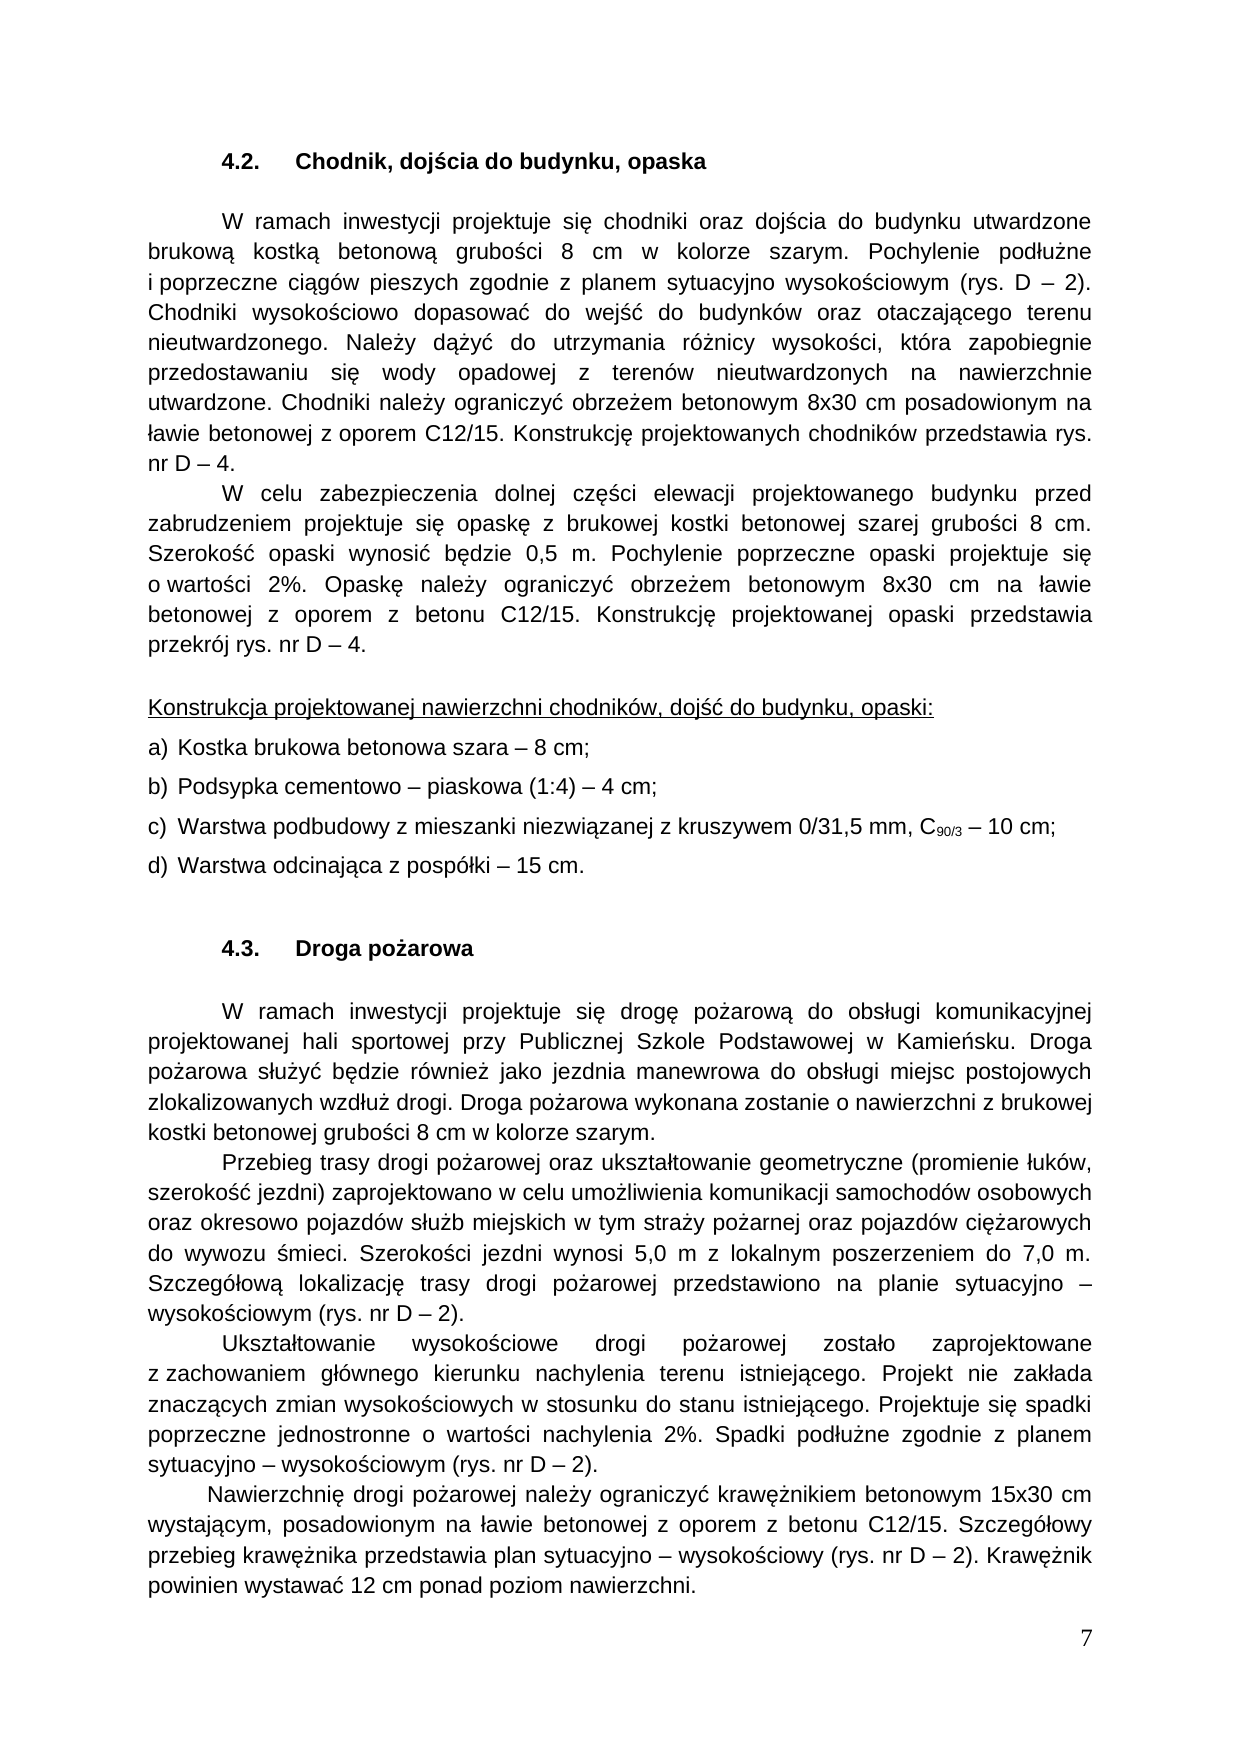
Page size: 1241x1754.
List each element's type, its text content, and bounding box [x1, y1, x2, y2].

list W ramach inwestycji projektuje się chodniki oraz dojścia do budynku utwardzone brukową kostką betonową grubości 8 cm w kolorze szarym. Pochylenie podłużne i poprzeczne ciągów pieszych zgodnie z planem sytuacyjno wysokościowym (rys. D – 2). Chodniki wysokościowo dopasować do wejść do budynków oraz otaczającego terenu nieutwardzonego. Należy dążyć do utrzymania różnicy wysokości, która zapobiegnie przedostawaniu się wody opadowej z terenów nieutwardzonych na nawierzchnie utwardzone. Chodniki należy ograniczyć obrzeżem betonowym 8x30 cm posadowionym na ławie betonowej z oporem C12/15. Konstrukcję projektowanych chodników przedstawia rys. nr D – 4. [148, 208, 1092, 476]
text Droga pożarowa [221, 935, 1092, 961]
list W celu zabezpieczenia dolnej części elewacji projektowanego budynku przed zabrudzeniem projektuje się opaskę z brukowej kostki betonowej szarej grubości 8 cm. Szerokość opaski wynosić będzie 0,5 m. Pochylenie poprzeczne opaski projektuje się o wartości 2%. Opaskę należy ograniczyć obrzeżem betonowym 8x30 cm na ławie betonowej z oporem z betonu C12/15. Konstrukcję projektowanej opaski przedstawia przekrój rys. nr D – 4. [148, 480, 1092, 657]
text W ramach inwestycji projektuje się drogę pożarową do obsługi komunikacyjnej projektowanej hali sportowej przy Publicznej Szkole Podstawowej w Kamieńsku. Droga pożarowa służyć będzie również jako jezdnia manewrowa do obsługi miejsc postojowych zlokalizowanych wzdłuż drogi. Droga pożarowa wykonana zostanie o nawierzchni z brukowej kostki betonowej grubości 8 cm w kolorze szarym. [148, 998, 1092, 1145]
list Podsypka cementowo – piaskowa (1:4) – 4 cm; [148, 773, 1092, 799]
text Przebieg trasy drogi pożarowej oraz ukształtowanie geometryczne (promienie łuków, szerokość jezdni) zaprojektowano w celu umożliwienia komunikacji samochodów osobowych oraz okresowo pojazdów służb miejskich w tym straży pożarnej oraz pojazdów ciężarowych do wywozu śmieci. Szerokości jezdni wynosi 5,0 m z lokalnym poszerzeniem do 7,0 m. Szczegółową lokalizację trasy drogi pożarowej przedstawiono na planie sytuacyjno – wysokościowym (rys. nr D – 2). [148, 1149, 1092, 1326]
text Konstrukcja projektowanej nawierzchni chodników, dojść do budynku, opaski: [148, 694, 1092, 721]
list Kostka brukowa betonowa szara – 8 cm; [148, 734, 1092, 760]
list Warstwa odcinająca z pospółki – 15 cm. [148, 852, 1092, 878]
list Nawierzchnię drogi pożarowej należy ograniczyć krawężnikiem betonowym 15x30 cm wystającym, posadowionym na ławie betonowej z oporem z betonu C12/15. Szczegółowy przebieg krawężnika przedstawia plan sytuacyjno – wysokościowy (rys. nr D – 2). Krawężnik powinien wystawać 12 cm ponad poziom nawierzchni. [148, 1481, 1092, 1598]
text Ukształtowanie wysokościowe drogi pożarowej zostało zaprojektowane z zachowaniem głównego kierunku nachylenia terenu istniejącego. Projekt nie zakłada znaczących zmian wysokościowych w stosunku do stanu istniejącego. Projektuje się spadki poprzeczne jednostronne o wartości nachylenia 2%. Spadki podłużne zgodnie z planem sytuacyjno – wysokościowym (rys. nr D – 2). [148, 1330, 1092, 1477]
list Warstwa podbudowy z mieszanki niezwiązanej z kruszywem 0/31,5 mm, C90/3 – 10 cm; [148, 813, 1092, 839]
text Chodnik, dojścia do budynku, opaska [221, 148, 1092, 174]
